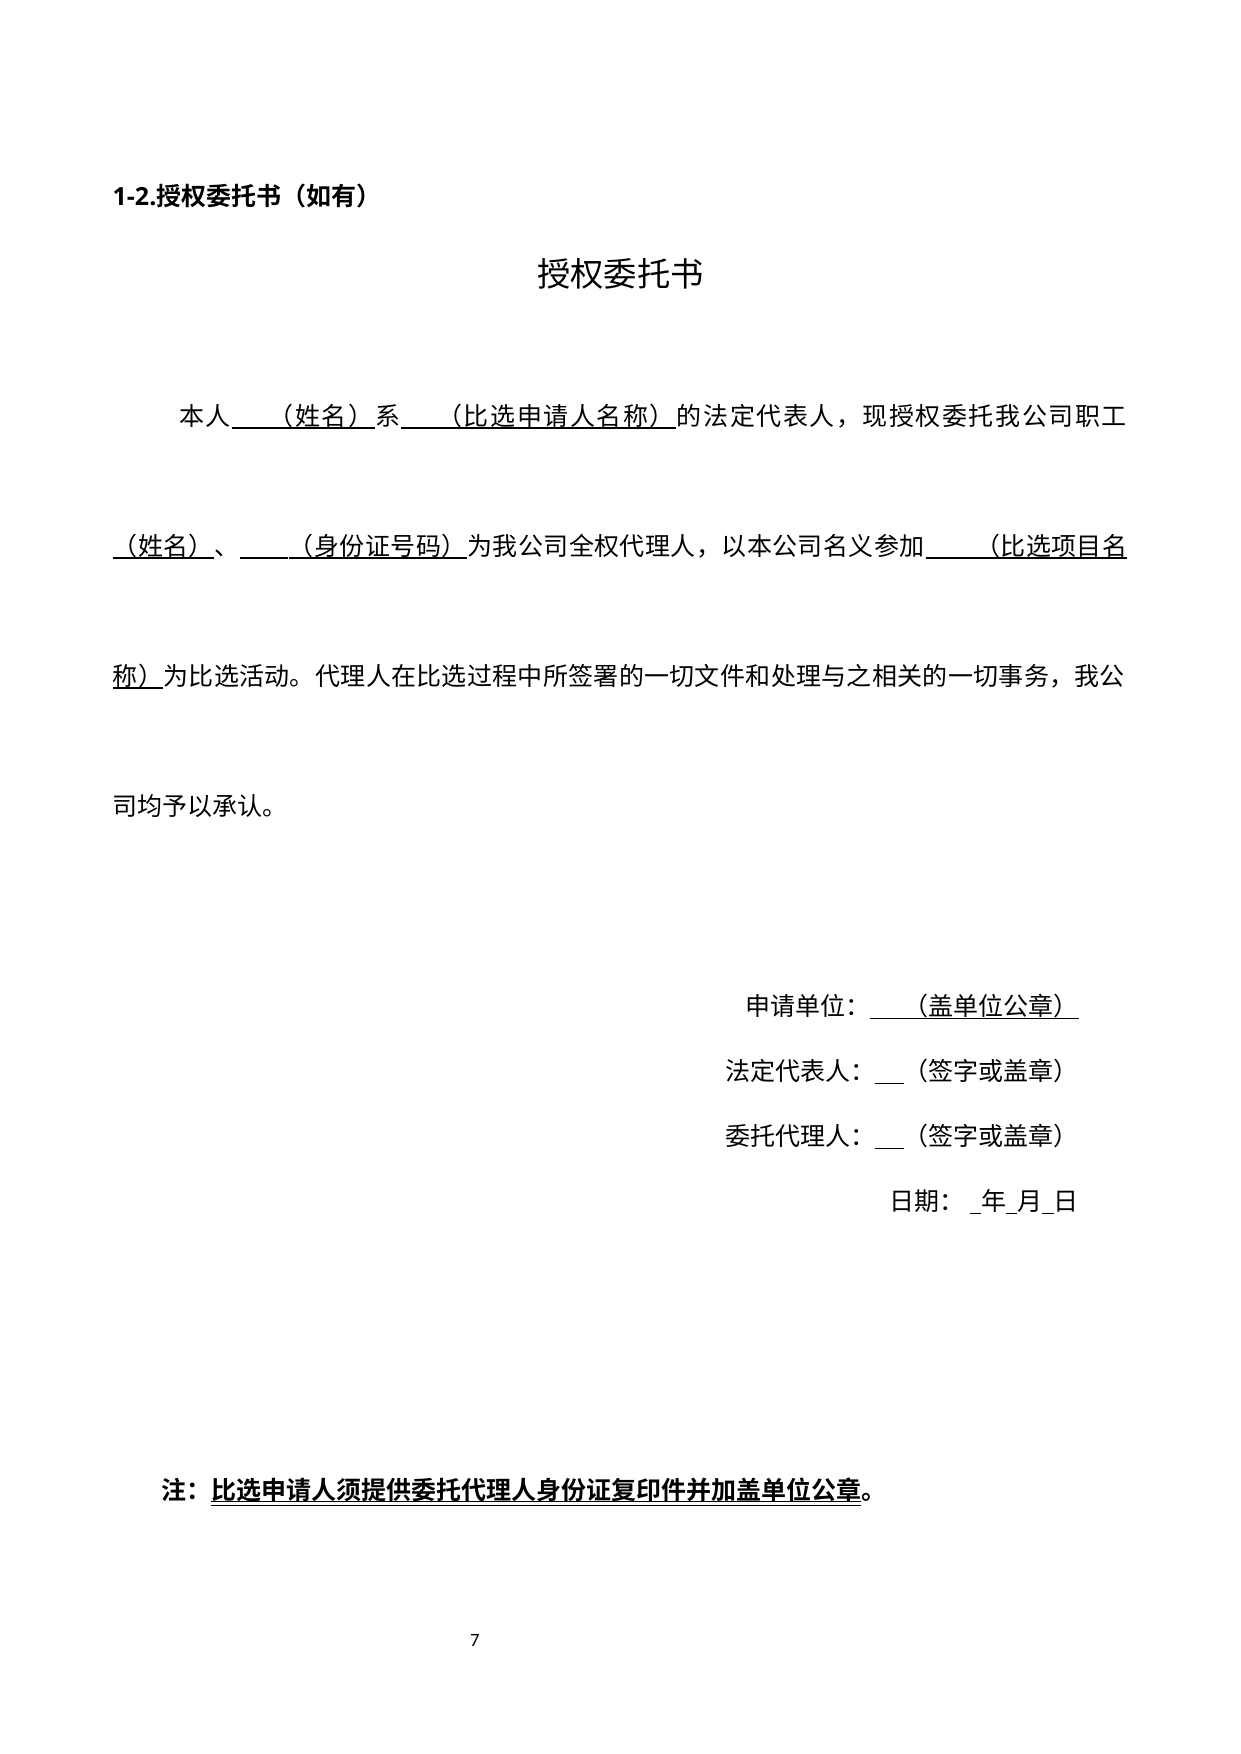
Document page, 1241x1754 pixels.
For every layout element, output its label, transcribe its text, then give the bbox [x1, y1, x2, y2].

text 申请单位： （盖单位公章） [112, 972, 1078, 1037]
text 委托代理人： （签字或盖章） [112, 1102, 1078, 1167]
text 法定代表人： （签字或盖章） [112, 1037, 1078, 1102]
text 授权委托书 [112, 239, 1128, 304]
text 本人 （姓名）系 （比选申请人名称）的法定代表人，现授权委托我公司职工 （姓名）、 （身份证号码）为我公司全权代理人，以本公司名义参加 （比选项目名称）为比选活动。代理人在比选过程中所签署的一切文件和处理与之相关的一切事务，我公司均予以承认。 [112, 382, 1128, 837]
text 日期： 年 月 日 [112, 1167, 1078, 1232]
text 1-2.授权委托书（如有） [112, 162, 1128, 227]
text 注：比选申请人须提供委托代理人身份证复印件并加盖单位公章。 [119, 1456, 1121, 1521]
